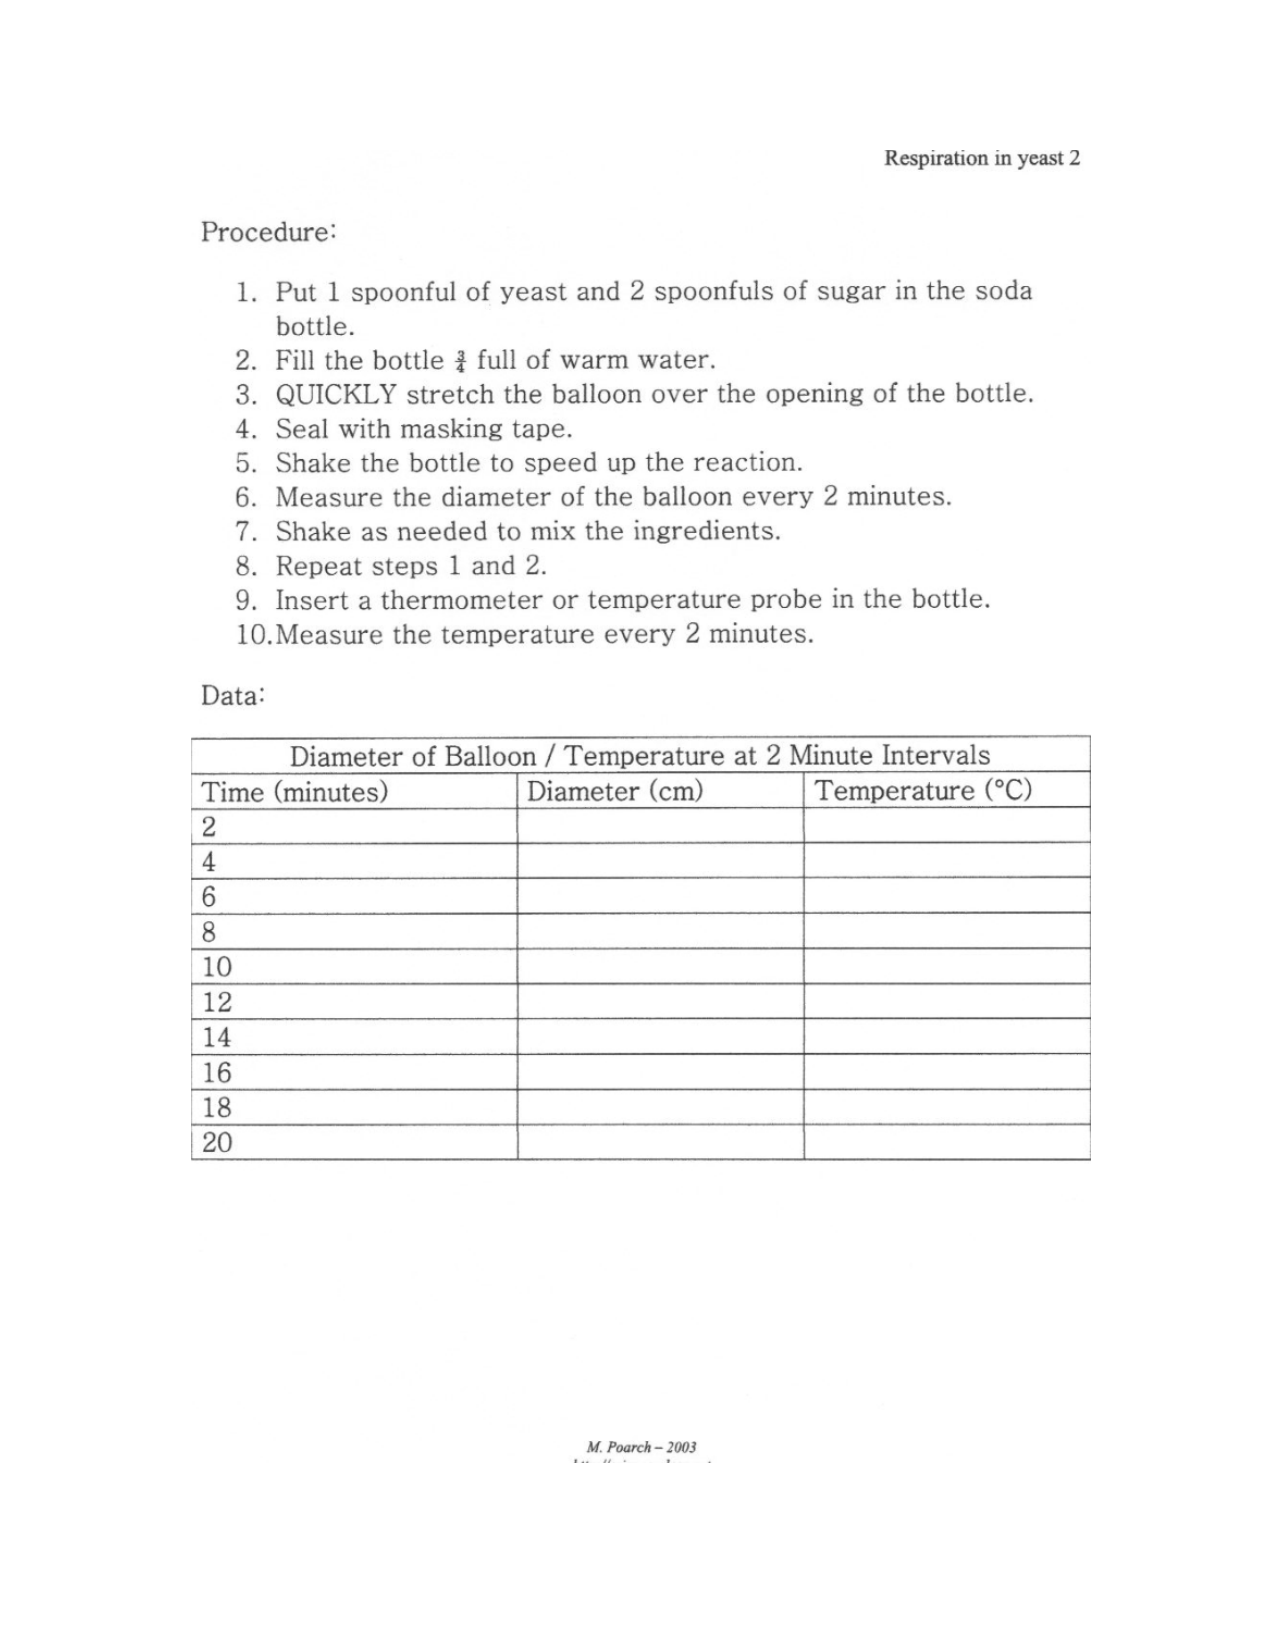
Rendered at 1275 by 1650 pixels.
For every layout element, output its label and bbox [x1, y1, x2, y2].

picture [192, 151, 1091, 1462]
